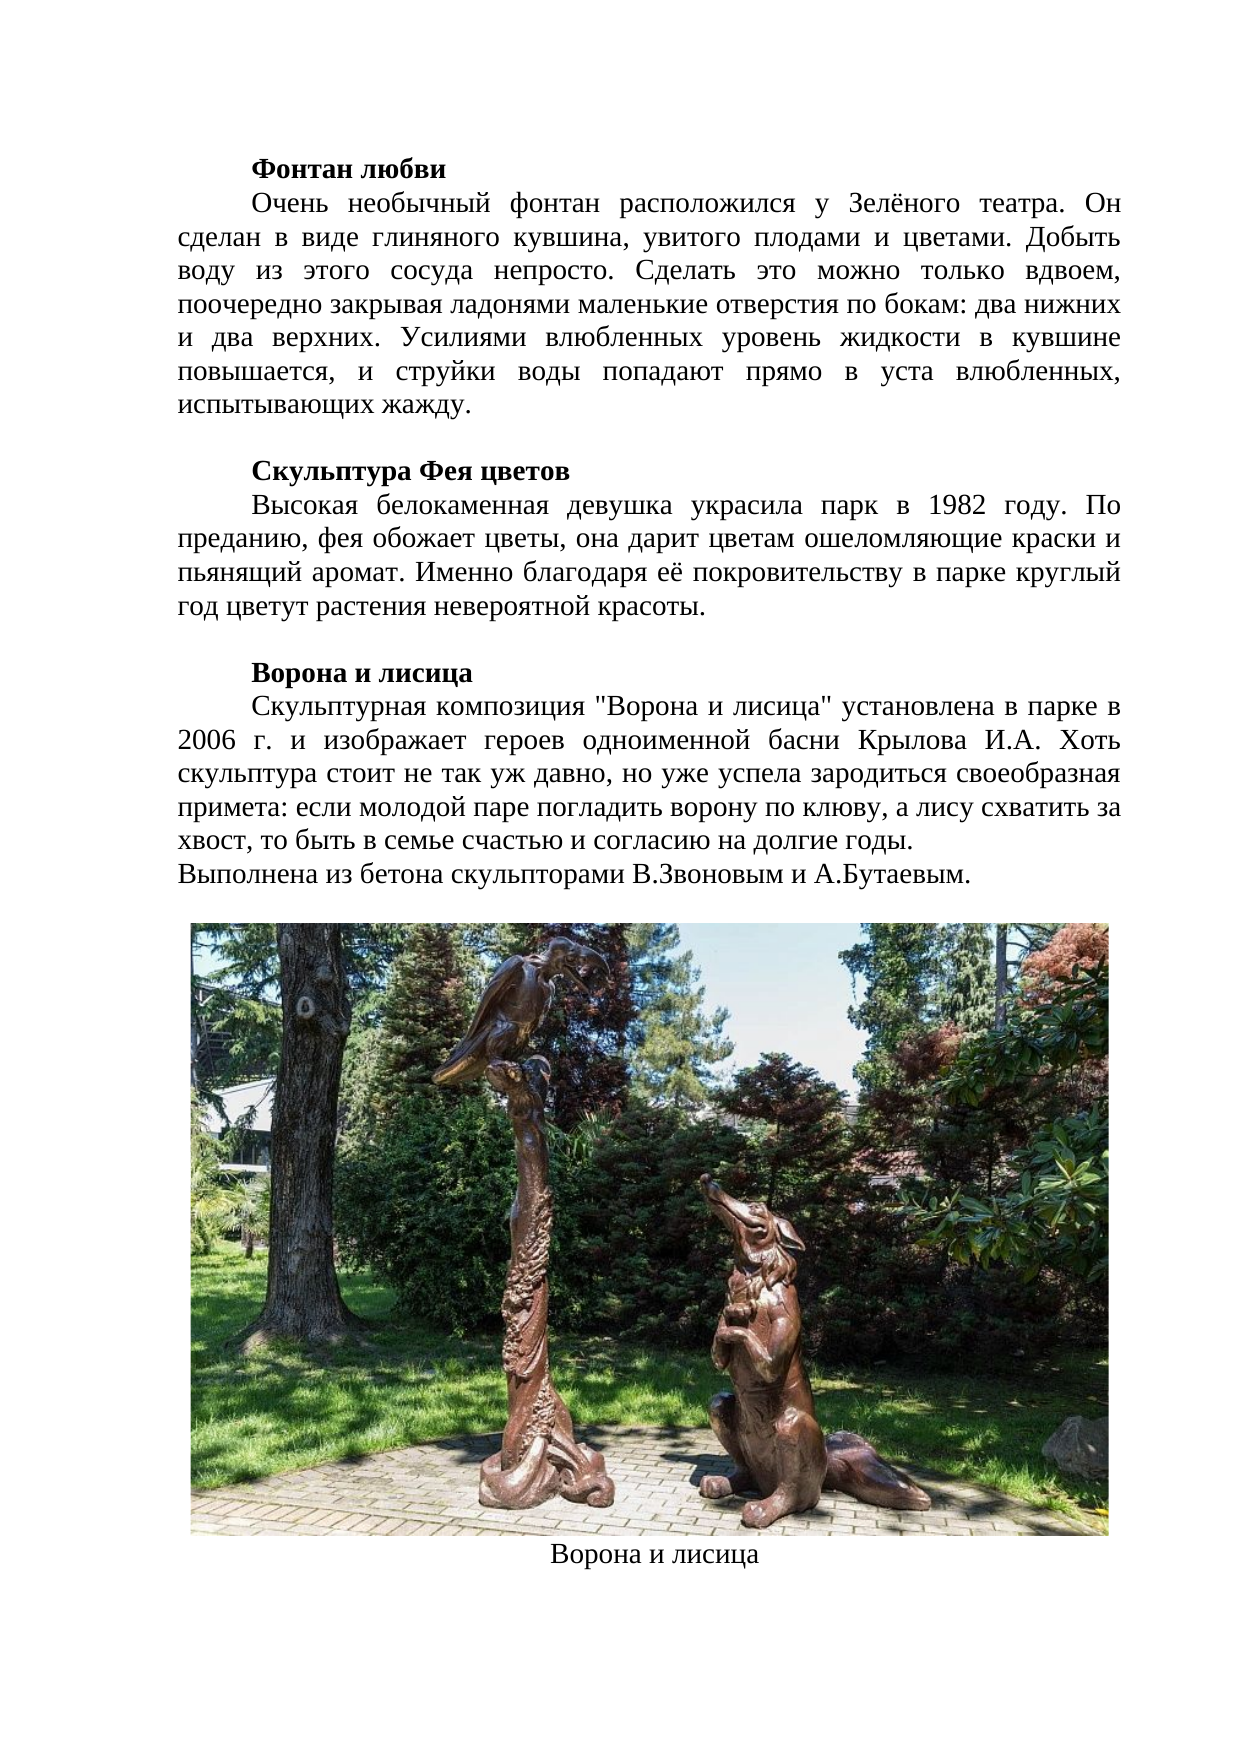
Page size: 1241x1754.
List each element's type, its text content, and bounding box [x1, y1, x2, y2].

text Скульптурная композиция "Ворона и лисица" установлена в парке в 2006 г. и изображает героев одноименной басни Крылова И.А. Хоть скульптура стоит не так уж давно, но уже успела зародиться своеобразная примета: если молодой паре погладить ворону по клюву, а лису схватить за хвост, то быть в семье счастью и согласию на долгие годы. [177, 688, 1122, 856]
text Выполнена из бетона скульпторами В.Звоновым и А.Бутаевым. [177, 856, 1122, 889]
text Очень необычный фонтан расположился у Зелёного театра. Он сделан в виде глиняного кувшина, увитого плодами и цветами. Добыть воду из этого сосуда непросто. Сделать это можно только вдвоем, поочередно закрывая ладонями маленькие отверстия по бокам: два нижних и два верхних. Усилиями влюбленных уровень жидкости в кувшине повышается, и струйки воды попадают прямо в уста влюбленных, испытывающих жажду. [177, 185, 1122, 420]
text Ворона и лисица [177, 1536, 1122, 1569]
text Ворона и лисица [177, 655, 1122, 688]
text Высокая белокаменная девушка украсила парк в 1982 году. По преданию, фея обожает цветы, она дарит цветам ошеломляющие краски и пьянящий аромат. Именно благодаря её покровительству в парке круглый год цветут растения невероятной красоты. [177, 487, 1122, 621]
picture [190, 923, 1109, 1536]
text Фонтан любви [177, 152, 1122, 185]
text Скульптура Фея цветов [177, 453, 1122, 487]
